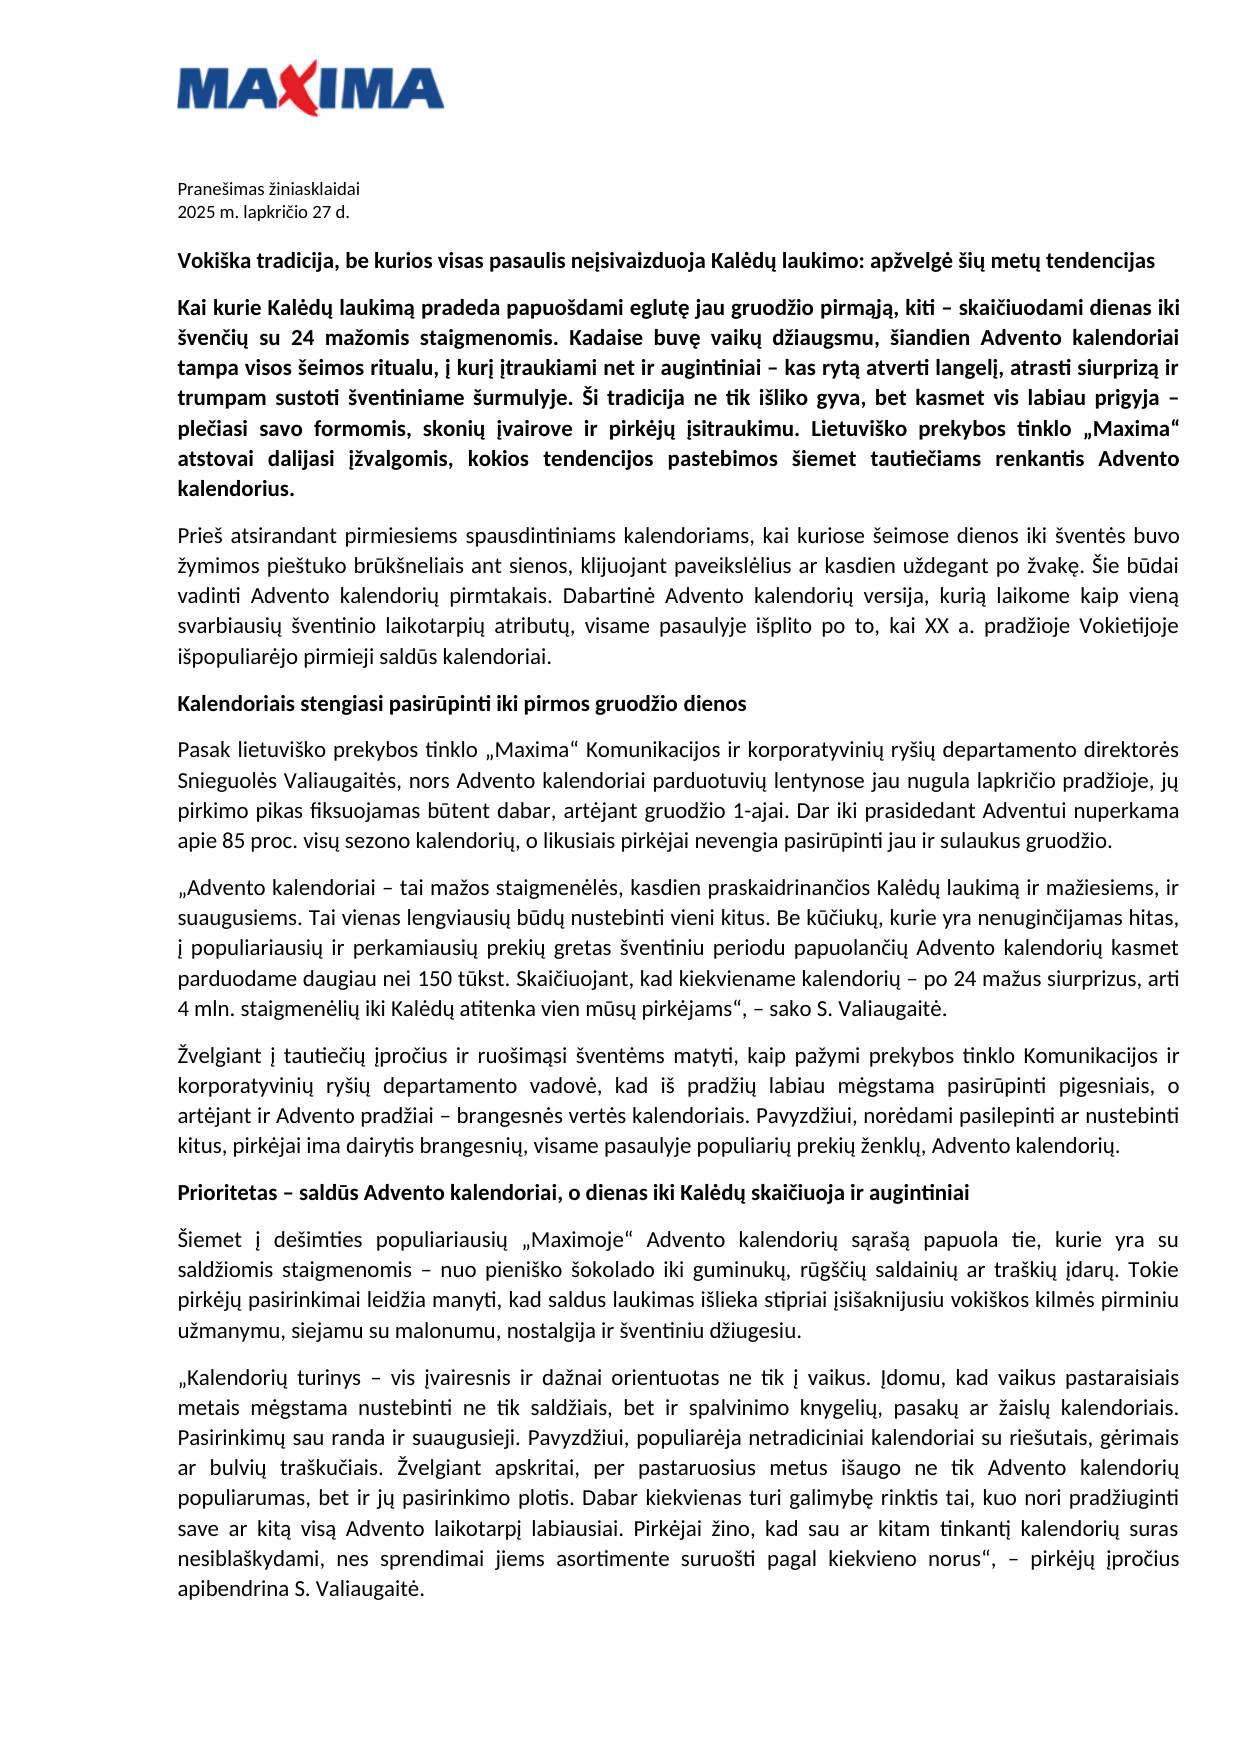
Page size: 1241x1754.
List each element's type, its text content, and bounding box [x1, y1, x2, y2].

text Žvelgiant į tautiečių įpročius ir ruošimąsi šventėms matyti, kaip pažymi prekybos tinklo Komunikacijos ir korporatyvinių ryšių departamento vadovė, kad iš pradžių labiau mėgstama pasirūpinti pigesniais, o artėjant ir Advento pradžiai – brangesnės vertės kalendoriais. Pavyzdžiui, norėdami pasilepinti ar nustebinti kitus, pirkėjai ima dairytis brangesnių, visame pasaulyje populiarių prekių ženklų, Advento kalendorių. [177, 1041, 1181, 1159]
text „Kalendorių turinys – vis įvairesnis ir dažnai orientuotas ne tik į vaikus. Įdomu, kad vaikus pastaraisiais metais mėgstama nustebinti ne tik saldžiais, bet ir spalvinimo knygelių, pasakų ar žaislų kalendoriais. Pasirinkimų sau randa ir suaugusieji. Pavyzdžiui, populiarėja netradiciniai kalendoriai su riešutais, gėrimais ar bulvių traškučiais. Žvelgiant apskritai, per pastaruosius metus išaugo ne tik Advento kalendorių populiarumas, bet ir jų pasirinkimo plotis. Dabar kiekvienas turi galimybę rinktis tai, kuo nori pradžiuginti save ar kitą visą Advento laikotarpį labiausiai. Pirkėjai žino, kad sau ar kitam tinkantį kalendorių suras nesiblaškydami, nes sprendimai jiems asortimente suruošti pagal kiekvieno norus“, – pirkėjų įpročius apibendrina S. Valiaugaitė. [177, 1363, 1181, 1602]
text Kalendoriais stengiasi pasirūpinti iki pirmos gruodžio dienos [177, 689, 1181, 717]
text Šiemet į dešimties populiariausių „Maximoje“ Advento kalendorių sąrašą papuola tie, kurie yra su saldžiomis staigmenomis – nuo pieniško šokolado iki guminukų, rūgščių saldainių ar traškių įdarų. Tokie pirkėjų pasirinkimai leidžia manyti, kad saldus laukimas išlieka stipriai įsišaknijusiu vokiškos kilmės pirminiu užmanymu, siejamu su malonumu, nostalgija ir šventiniu džiugesiu. [177, 1225, 1181, 1344]
text Vokiška tradicija, be kurios visas pasaulis neįsivaizduoja Kalėdų laukimo: apžvelgė šių metų tendencijas [177, 246, 1181, 274]
text Prieš atsirandant pirmiesiems spausdintiniams kalendoriams, kai kuriose šeimose dienos iki šventės buvo žymimos pieštuko brūkšneliais ant sienos, klijuojant paveikslėlius ar kasdien uždegant po žvakę. Šie būdai vadinti Advento kalendorių pirmtakais. Dabartinė Advento kalendorių versija, kurią laikome kaip vieną svarbiausių šventinio laikotarpių atributų, visame pasaulyje išplito po to, kai XX a. pradžioje Vokietijoje išpopuliarėjo pirmieji saldūs kalendoriai. [177, 521, 1181, 670]
text Pasak lietuviško prekybos tinklo „Maxima“ Komunikacijos ir korporatyvinių ryšių departamento direktorės Snieguolės Valiaugaitės, nors Advento kalendoriai parduotuvių lentynose jau nugula lapkričio pradžioje, jų pirkimo pikas fiksuojamas būtent dabar, artėjant gruodžio 1-ajai. Dar iki prasidedant Adventui nuperkama apie 85 proc. visų sezono kalendorių, o likusiais pirkėjai nevengia pasirūpinti jau ir sulaukus gruodžio. [177, 736, 1181, 854]
text „Advento kalendoriai – tai mažos staigmenėlės, kasdien praskaidrinančios Kalėdų laukimą ir mažiesiems, ir suaugusiems. Tai vienas lengviausių būdų nustebinti vieni kitus. Be kūčiukų, kurie yra nenuginčijamas hitas, į populiariausių ir perkamiausių prekių gretas šventiniu periodu papuolančių Advento kalendorių kasmet parduodame daugiau nei 150 tūkst. Skaičiuojant, kad kiekviename kalendorių – po 24 mažus siurprizus, arti 4 mln. staigmenėlių iki Kalėdų atitenka vien mūsų pirkėjams“, – sako S. Valiaugaitė. [177, 873, 1181, 1022]
text Pranešimas žiniasklaidai [177, 177, 1181, 200]
text Kai kurie Kalėdų laukimą pradeda papuošdami eglutę jau gruodžio pirmąją, kiti – skaičiuodami dienas iki švenčių su 24 mažomis staigmenomis. Kadaise buvę vaikų džiaugsmu, šiandien Advento kalendoriai tampa visos šeimos ritualu, į kurį įtraukiami net ir augintiniai – kas rytą atverti langelį, atrasti siurprizą ir trumpam sustoti šventiniame šurmulyje. Ši tradicija ne tik išliko gyva, bet kasmet vis labiau prigyja – plečiasi savo formomis, skonių įvairove ir pirkėjų įsitraukimu. Lietuviško prekybos tinklo „Maxima“ atstovai dalijasi įžvalgomis, kokios tendencijos pastebimos šiemet tautiečiams renkantis Advento kalendorius. [177, 293, 1181, 502]
text Prioritetas – saldūs Advento kalendoriai, o dienas iki Kalėdų skaičiuoja ir augintiniai [177, 1178, 1181, 1206]
text 2025 m. lapkričio 27 d. [177, 200, 1181, 223]
picture [177, 59, 445, 118]
